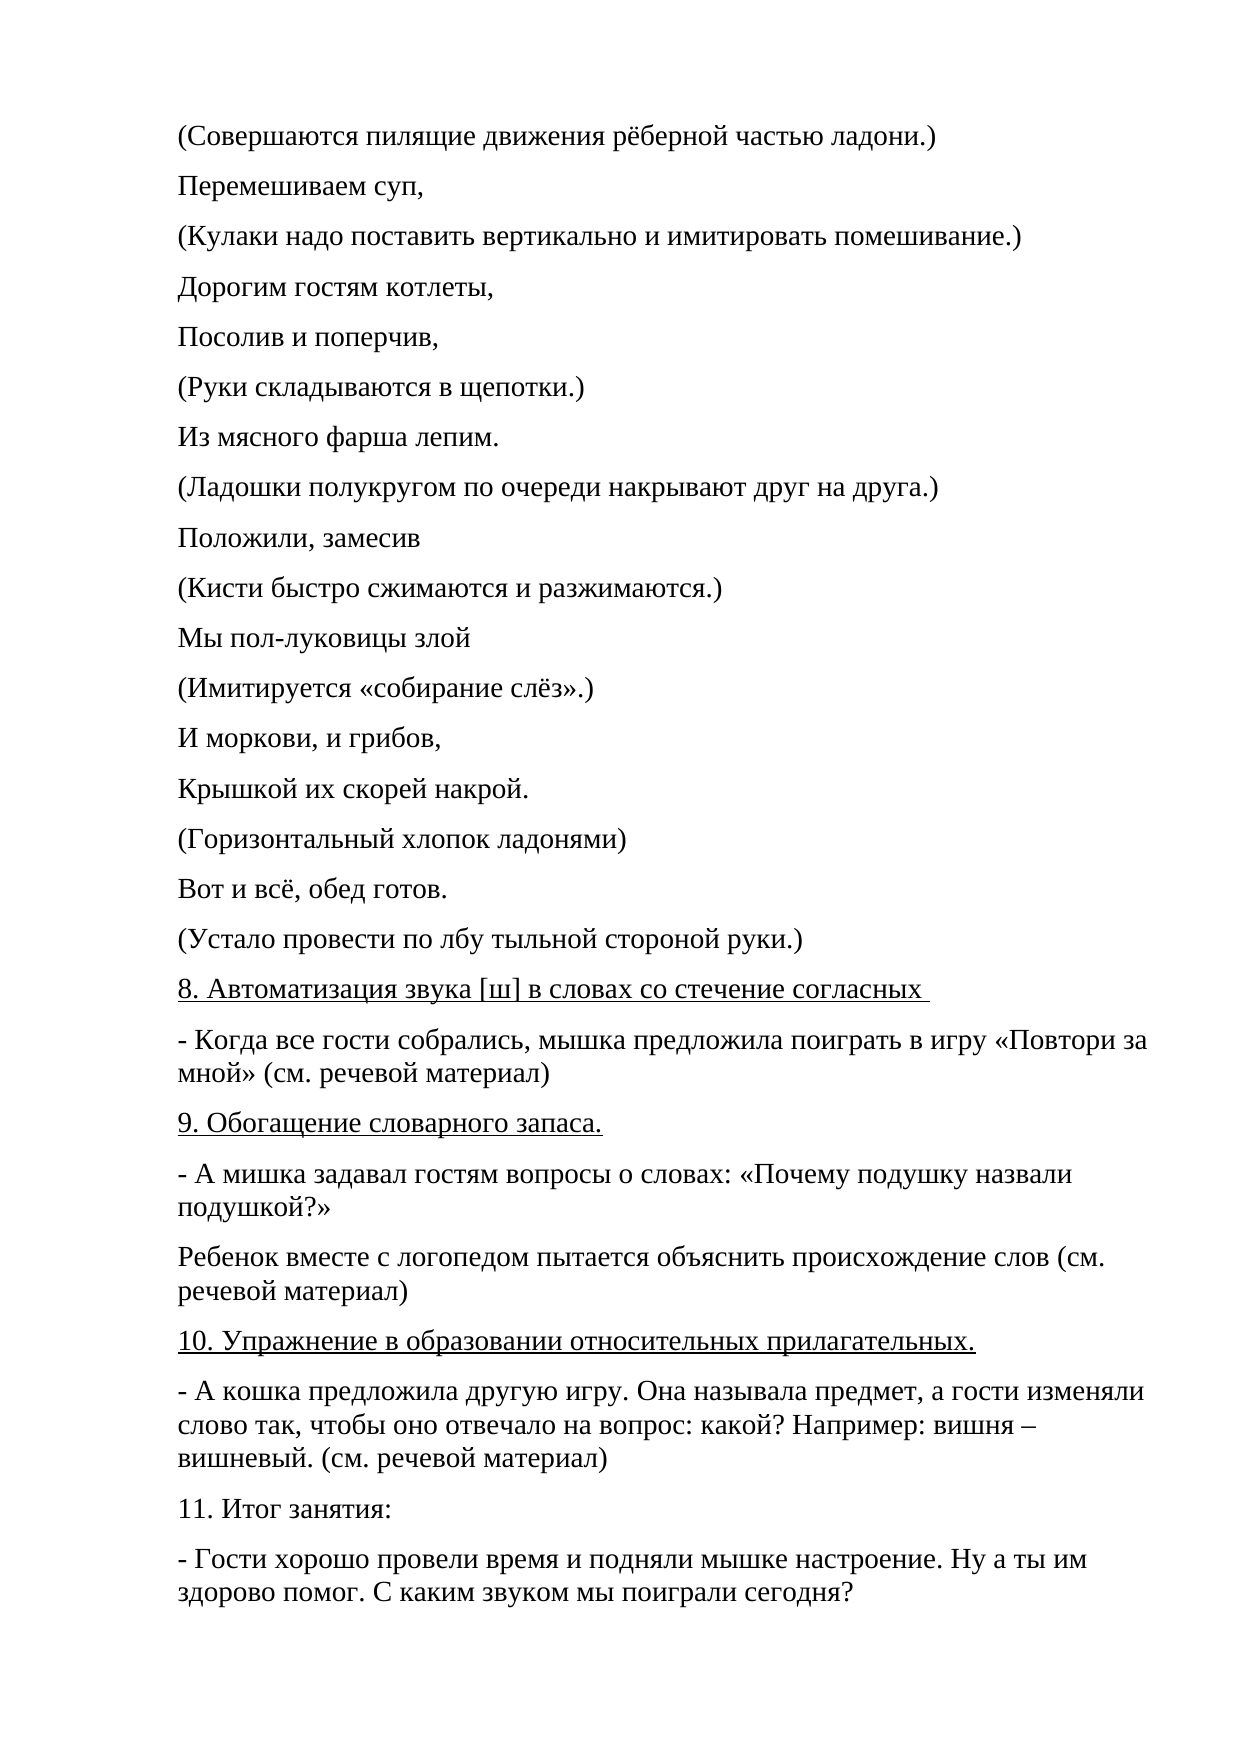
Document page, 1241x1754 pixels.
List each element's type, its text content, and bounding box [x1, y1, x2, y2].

text 11. Итог занятия: [177, 1491, 1152, 1524]
text Положили, замесив [177, 520, 1152, 553]
text 9. Обогащение словарного запаса. [177, 1106, 1152, 1139]
text Крышкой их скорей накрой. [177, 771, 1152, 804]
text Посолив и поперчив, [177, 319, 1152, 352]
text (Руки складываются в щепотки.) [177, 369, 1152, 403]
text Из мясного фарша лепим. [177, 419, 1152, 453]
text 10. Упражнение в образовании относительных прилагательных. [177, 1323, 1152, 1357]
text (Устало провести по лбу тыльной стороной руки.) [177, 921, 1152, 955]
text Ребенок вместе с логопедом пытается объяснить происхождение слов (см. речевой материал) [177, 1239, 1152, 1307]
text (Горизонтальный хлопок ладонями) [177, 821, 1152, 854]
text - А кошка предложила другую игру. Она называла предмет, а гости изменяли слово так, чтобы оно отвечало на вопрос: какой? Например: вишня – вишневый. (см. речевой материал) [177, 1373, 1152, 1474]
text Вот и всё, обед готов. [177, 871, 1152, 905]
text (Кисти быстро сжимаются и разжимаются.) [177, 570, 1152, 603]
text Перемешиваем суп, [177, 168, 1152, 202]
text (Имитируется «собирание слёз».) [177, 670, 1152, 704]
text - Когда все гости собрались, мышка предложила поиграть в игру «Повтори за мной» (см. речевой материал) [177, 1022, 1152, 1089]
text - Гости хорошо провели время и подняли мышке настроение. Ну а ты им здорово помог. С каким звуком мы поиграли сегодня? [177, 1541, 1152, 1608]
text И моркови, и грибов, [177, 721, 1152, 754]
text Мы пол-луковицы злой [177, 620, 1152, 654]
text (Совершаются пилящие движения рёберной частью ладони.) [177, 118, 1152, 152]
text (Ладошки полукругом по очереди накрывают друг на друга.) [177, 469, 1152, 503]
text Дорогим гостям котлеты, [177, 269, 1152, 302]
text (Кулаки надо поставить вертикально и имитировать помешивание.) [177, 218, 1152, 252]
text - А мишка задавал гостям вопросы о словах: «Почему подушку назвали подушкой?» [177, 1156, 1152, 1223]
text 8. Автоматизация звука [ш] в словах со стечение согласных [177, 972, 1152, 1005]
